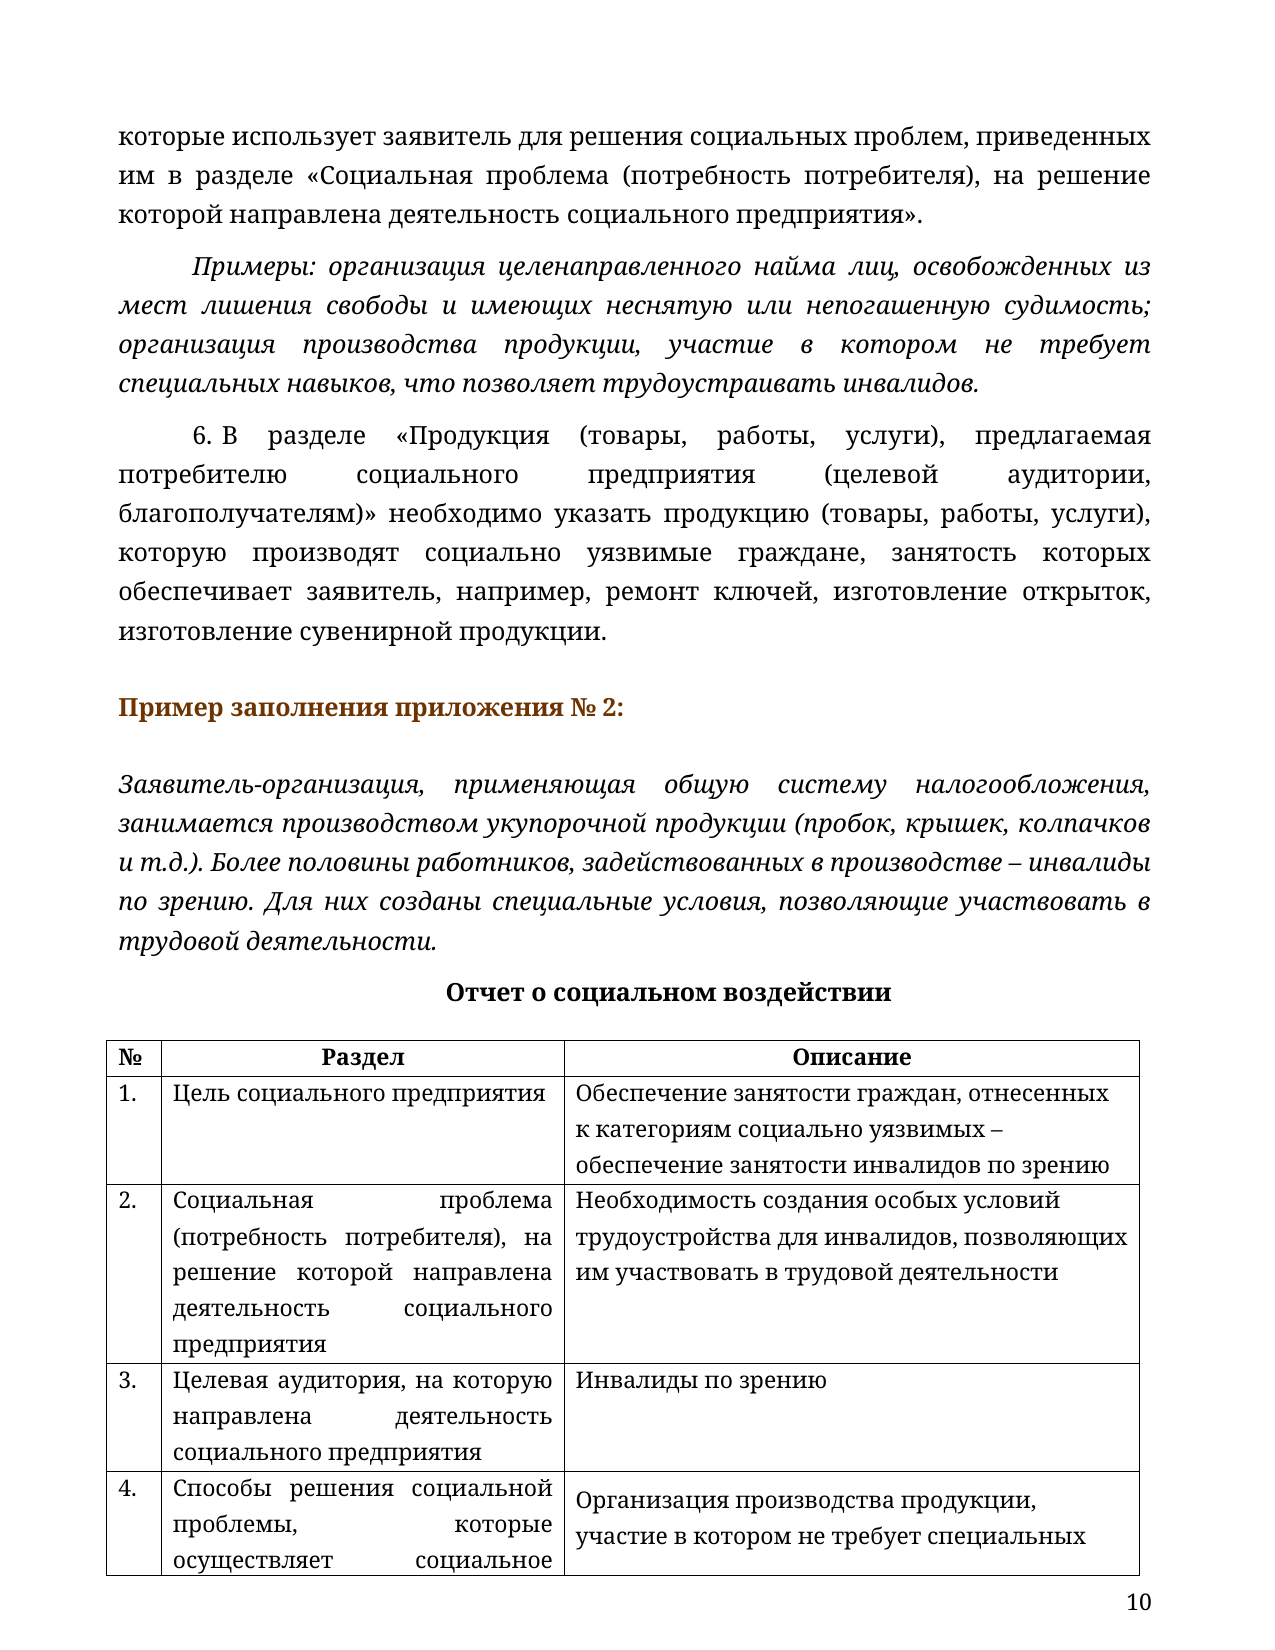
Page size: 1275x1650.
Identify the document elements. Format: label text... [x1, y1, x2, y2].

table_cell 1. [107, 1077, 161, 1183]
table_header № [107, 1041, 161, 1076]
subtitle Пример заполнения приложения № 2: [118, 690, 1152, 724]
table_cell Цель социального предприятия [162, 1077, 564, 1183]
table_cell Необходимость создания особых условий трудоустройства для инвалидов, позволяющих им участвовать в трудовой деятельности [565, 1185, 1139, 1363]
text Заявитель-организация, применяющая общую систему налогообложения, занимается производством укупорочной продукции (пробок, крышек, колпачков и т.д.). Более половины работников, задействованных в производстве – инвалиды по зрению. Для них созданы специальные условия, позволяющие участвовать в трудовой деятельности. [118, 766, 1152, 957]
list Примеры: организация целенаправленного найма лиц, освобожденных из мест лишения свободы и имеющих неснятую или непогашенную судимость; организация производства продукции, участие в котором не требует специальных навыков, что позволяет трудоустраивать инвалидов. [118, 248, 1152, 400]
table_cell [565, 1472, 1139, 1575]
table_cell 3. [107, 1364, 161, 1471]
table_cell Социальная проблема (потребность потребителя), на решение которой направлена деятельность социального предприятия [162, 1185, 564, 1363]
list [118, 118, 1152, 231]
table_cell 4. [107, 1472, 161, 1575]
list В разделе «Продукция (товары, работы, услуги), предлагаемая потребителю социального предприятия (целевой аудитории, благополучателям)» необходимо указать продукцию (товары, работы, услуги), которую производят социально уязвимые граждане, занятость которых обеспечивает заявитель, например, ремонт ключей, изготовление открыток, изготовление сувенирной продукции. [118, 417, 1152, 647]
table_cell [162, 1472, 564, 1575]
table_cell Целевая аудитория, на которую направлена деятельность социального предприятия [162, 1364, 564, 1471]
table_cell 2. [107, 1185, 161, 1363]
table_cell Обеспечение занятости граждан, отнесенных к категориям социально уязвимых – обеспечение занятости инвалидов по зрению [565, 1077, 1139, 1183]
table_cell Инвалиды по зрению [565, 1364, 1139, 1471]
table_header Раздел [162, 1041, 564, 1076]
table_header Описание [565, 1041, 1139, 1076]
text Отчет о социальном воздействии [118, 975, 1152, 1036]
